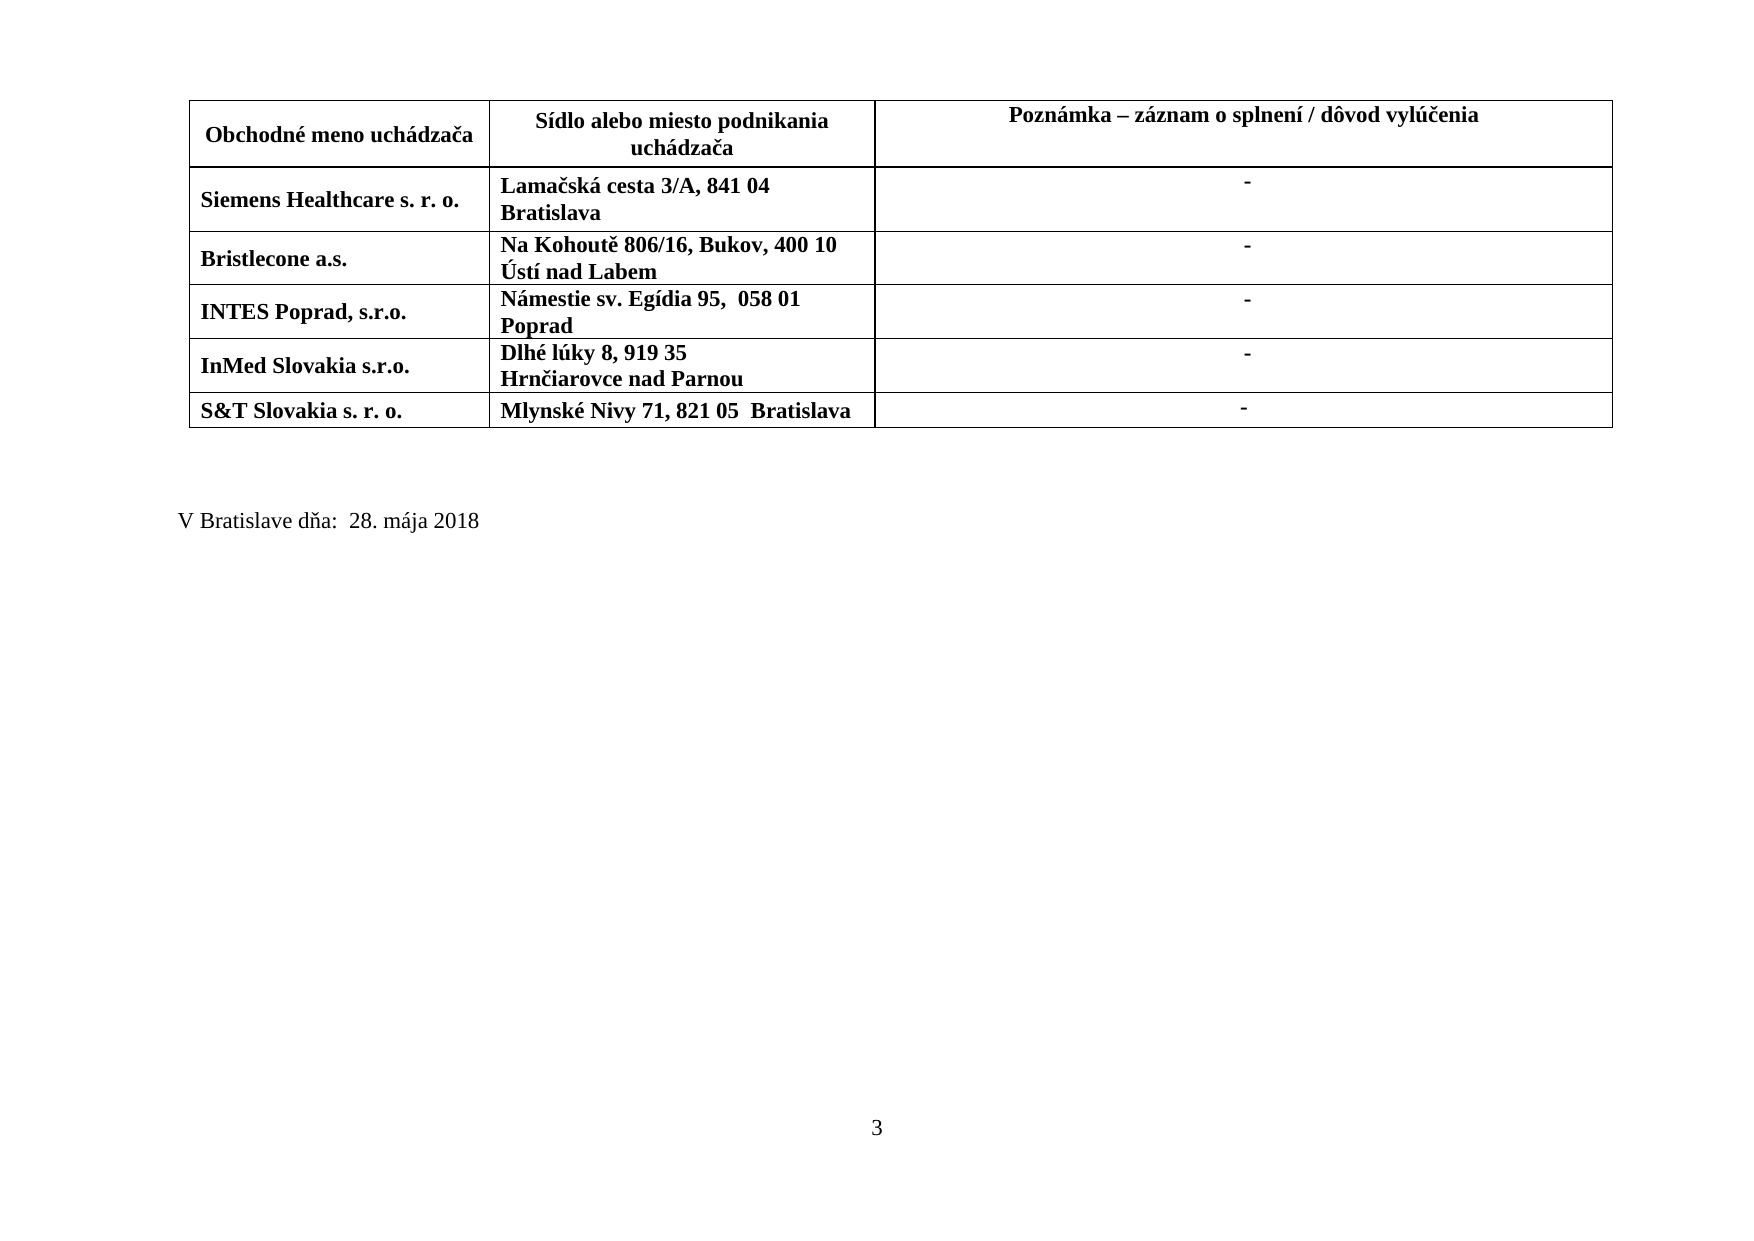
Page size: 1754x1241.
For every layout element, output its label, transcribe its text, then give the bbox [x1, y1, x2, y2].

table_cell INTES Poprad, s.r.o. [190, 285, 489, 338]
table_header Obchodné meno uchádzača [190, 101, 489, 166]
table_cell Mlynské Nivy 71, 821 05 Bratislava [490, 393, 874, 427]
text V Bratislave dňa: 28. mája 2018 [177, 507, 1606, 533]
table_cell Lamačská cesta 3/A, 841 04 Bratislava [490, 168, 874, 231]
table_cell Dlhé lúky 8, 919 35 Hrnčiarovce nad Parnou [490, 339, 874, 392]
table_header Poznámka – záznam o splnení / dôvod vylúčenia [876, 101, 1612, 166]
table_cell [876, 285, 1612, 338]
table_cell InMed Slovakia s.r.o. [190, 339, 489, 392]
table_cell [876, 339, 1612, 392]
table_cell Námestie sv. Egídia 95, 058 01 Poprad [490, 285, 874, 338]
table_cell - [876, 393, 1612, 427]
table_cell Bristlecone a.s. [190, 232, 489, 284]
table_cell [876, 168, 1612, 231]
table_cell [876, 232, 1612, 284]
table_cell Siemens Healthcare s. r. o. [190, 168, 489, 231]
table_header Sídlo alebo miesto podnikania uchádzača [490, 101, 874, 166]
table_cell Na Kohoutě 806/16, Bukov, 400 10 Ústí nad Labem [490, 232, 874, 284]
table_cell S&T Slovakia s. r. o. [190, 393, 489, 427]
